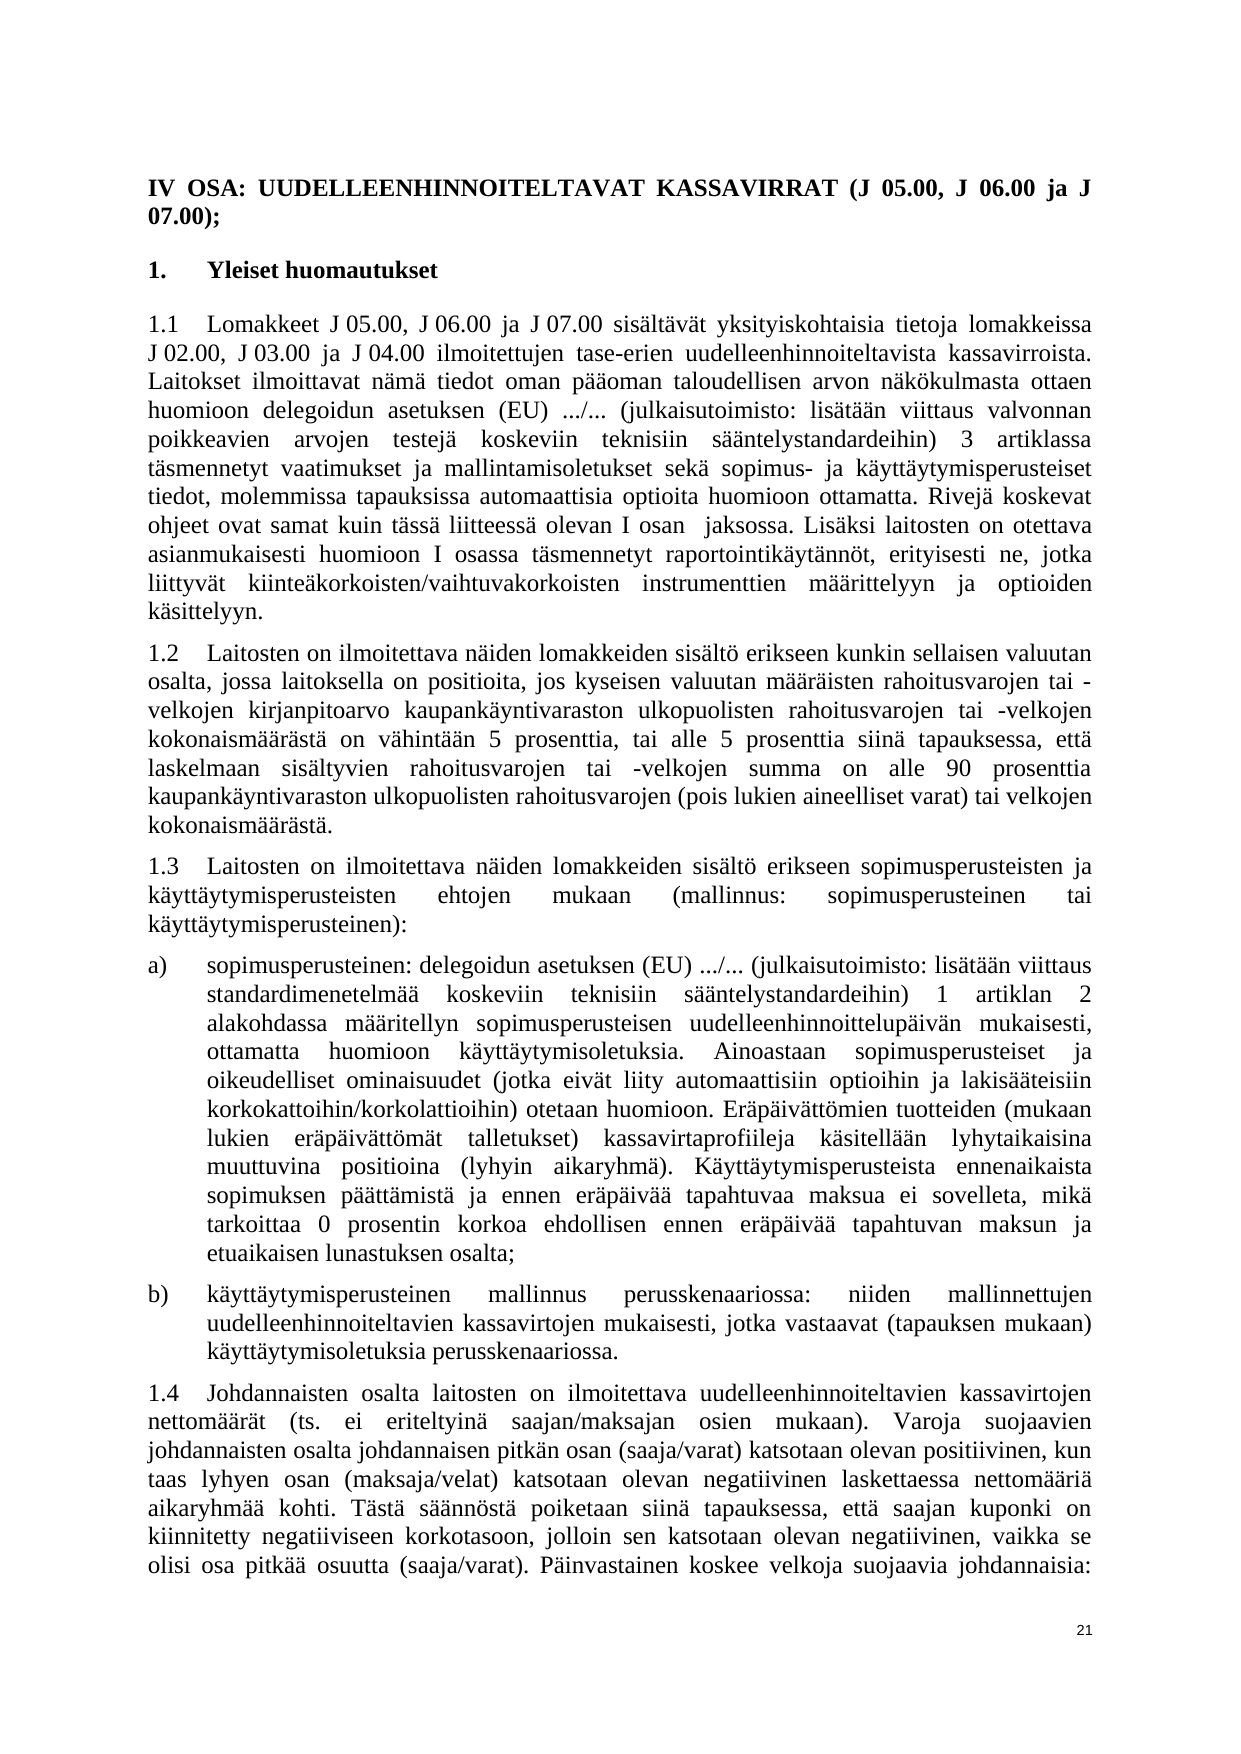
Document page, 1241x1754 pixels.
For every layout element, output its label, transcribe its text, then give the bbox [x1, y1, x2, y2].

list 1. Yleiset huomautukset [148, 255, 1093, 284]
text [148, 1378, 1093, 1579]
text 1.3 Laitosten on ilmoitettava näiden lomakkeiden sisältö erikseen sopimusperusteisten ja käyttäytymisperusteisten ehtojen mukaan (mallinnus: sopimusperusteinen tai käyttäytymisperusteinen): [148, 851, 1093, 938]
text 1.1 Lomakkeet J 05.00, J 06.00 ja J 07.00 sisältävät yksityiskohtaisia tietoja lomakkeissa J 02.00, J 03.00 ja J 04.00 ilmoitettujen tase-erien uudelleenhinnoiteltavista kassavirroista. Laitokset ilmoittavat nämä tiedot oman pääoman taloudellisen arvon näkökulmasta ottaen huomioon delegoidun asetuksen (EU) .../... (julkaisutoimisto: lisätään viittaus valvonnan poikkeavien arvojen testejä koskeviin teknisiin sääntelystandardeihin) 3 artiklassa täsmennetyt vaatimukset ja mallintamisoletukset sekä sopimus- ja käyttäytymisperusteiset tiedot, molemmissa tapauksissa automaattisia optioita huomioon ottamatta. Rivejä koskevat ohjeet ovat samat kuin tässä liitteessä olevan I osan 11 jaksossa. Lisäksi laitosten on otettava asianmukaisesti huomioon I osassa täsmennetyt raportointikäytännöt, erityisesti ne, jotka liittyvät kiinteäkorkoisten/vaihtuvakorkoisten instrumenttien määrittelyyn ja optioiden käsittelyyn. [148, 309, 1093, 625]
subtitle IV OSA: UUDELLEENHINNOITELTAVAT KASSAVIRRAT (J 05.00, J 06.00 ja J 07.00); [148, 173, 1093, 230]
text a) sopimusperusteinen: delegoidun asetuksen (EU) .../... (julkaisutoimisto: lisätään viittaus standardimenetelmää koskeviin teknisiin sääntelystandardeihin) 1 artiklan 2 alakohdassa määritellyn sopimusperusteisen uudelleenhinnoittelupäivän mukaisesti, ottamatta huomioon käyttäytymisoletuksia. Ainoastaan sopimusperusteiset ja oikeudelliset ominaisuudet (jotka eivät liity automaattisiin optioihin ja lakisääteisiin korkokattoihin/korkolattioihin) otetaan huomioon. Eräpäivättömien tuotteiden (mukaan lukien eräpäivättömät talletukset) kassavirtaprofiileja käsitellään lyhytaikaisina muuttuvina positioina (lyhyin aikaryhmä). Käyttäytymisperusteista ennenaikaista sopimuksen päättämistä ja ennen eräpäivää tapahtuvaa maksua ei sovelleta, mikä tarkoittaa 0 prosentin korkoa ehdollisen ennen eräpäivää tapahtuvan maksun ja etuaikaisen lunastuksen osalta; [148, 950, 1093, 1266]
text b) käyttäytymisperusteinen mallinnus perusskenaariossa: niiden mallinnettujen uudelleenhinnoiteltavien kassavirtojen mukaisesti, jotka vastaavat (tapauksen mukaan) käyttäytymisoletuksia perusskenaariossa. [148, 1279, 1093, 1365]
text 1.2 Laitosten on ilmoitettava näiden lomakkeiden sisältö erikseen kunkin sellaisen valuutan osalta, jossa laitoksella on positioita, jos kyseisen valuutan määräisten rahoitusvarojen tai -velkojen kirjanpitoarvo kaupankäyntivaraston ulkopuolisten rahoitusvarojen tai -velkojen kokonaismäärästä on vähintään 5 prosenttia, tai alle 5 prosenttia siinä tapauksessa, että laskelmaan sisältyvien rahoitusvarojen tai -velkojen summa on alle 90 prosenttia kaupankäyntivaraston ulkopuolisten rahoitusvarojen (pois lukien aineelliset varat) tai velkojen kokonaismäärästä. [148, 638, 1093, 839]
